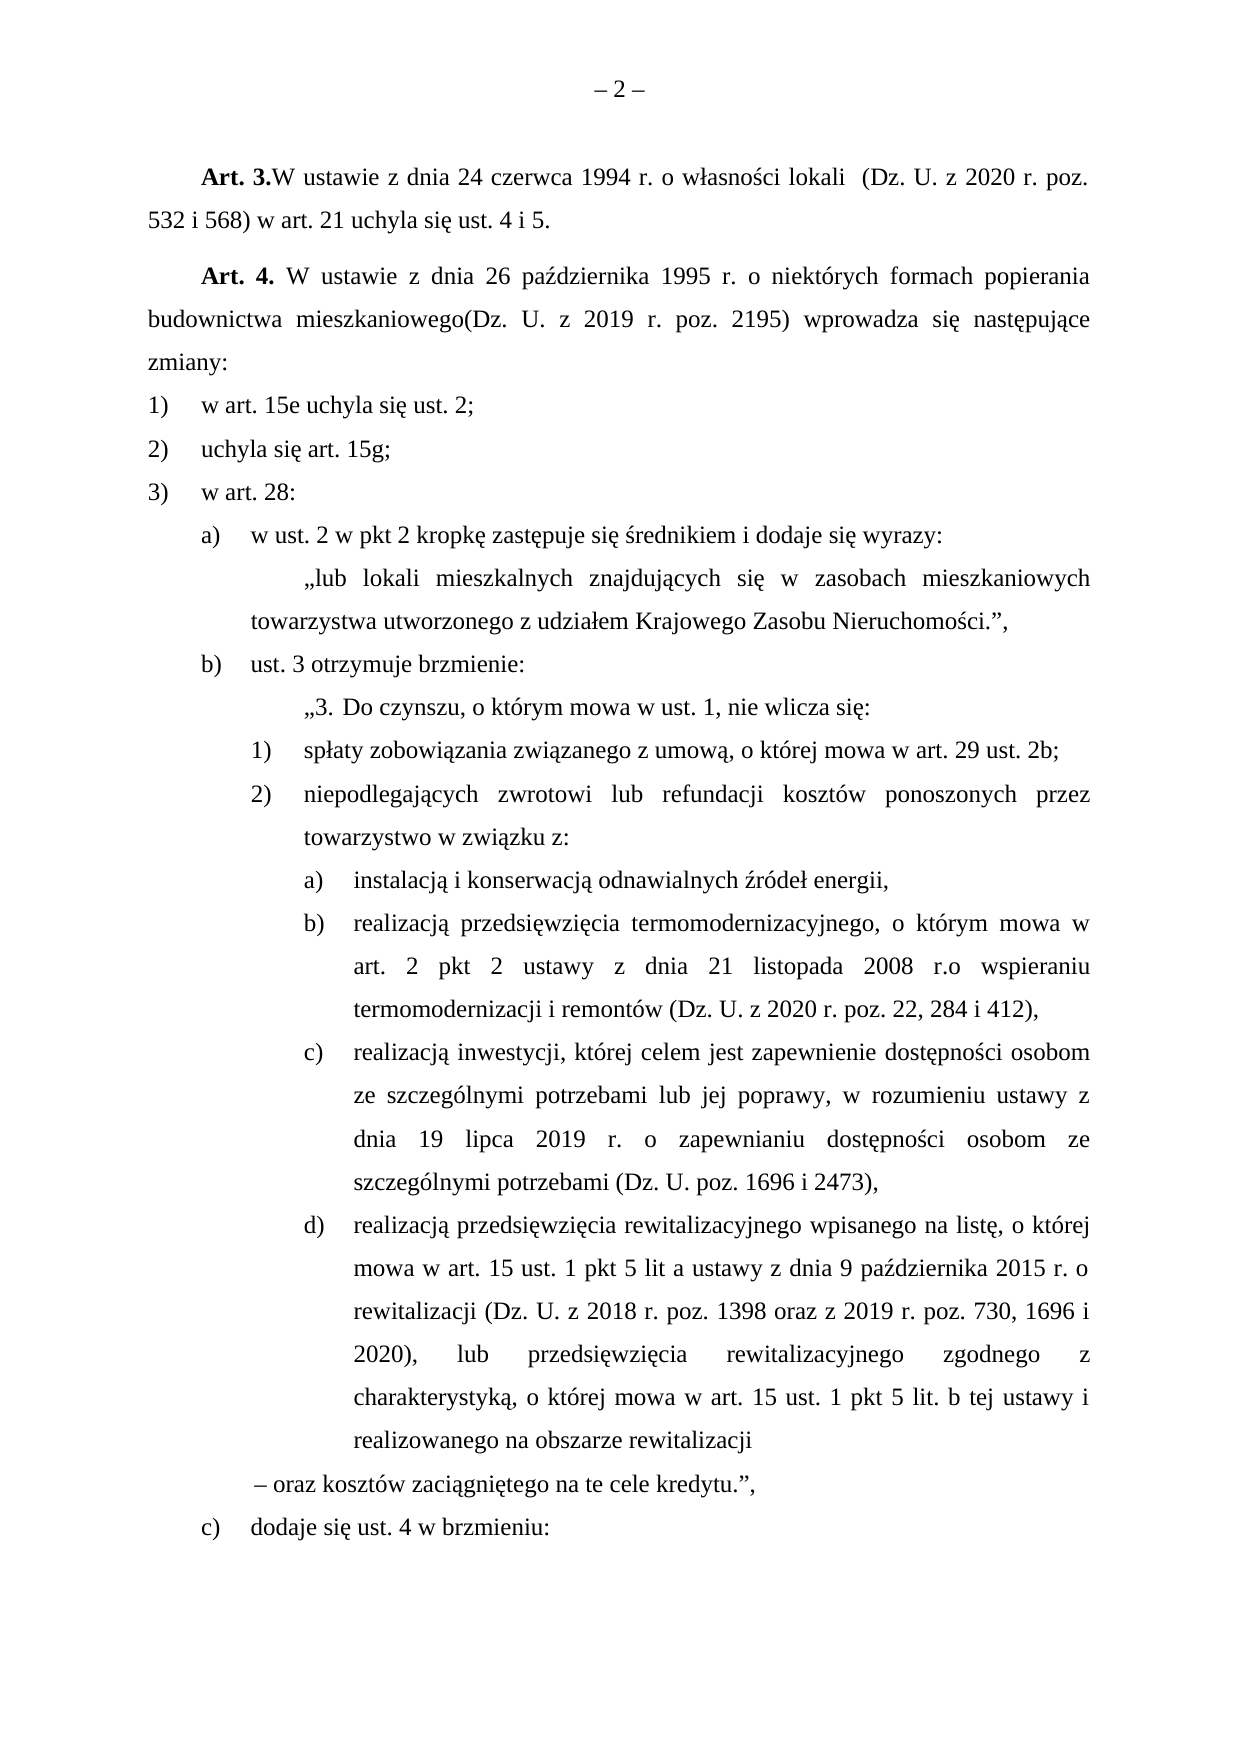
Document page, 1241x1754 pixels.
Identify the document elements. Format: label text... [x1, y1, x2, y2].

text b) realizacją przedsięwzięcia termomodernizacyjnego, o którym mowa w art. 2 pkt 2 ustawy z dnia 21 listopada 2008 r.o wspieraniu termomodernizacji i remontów (Dz. U. z 2020 r. poz. 22, 284 i 412), [304, 908, 1091, 1023]
text – oraz kosztów zaciągniętego na te cele kredytu.”, [254, 1469, 1091, 1497]
text a) w ust. 2 w pkt 2 kropkę zastępuje się średnikiem i dodaje się wyrazy: [201, 520, 1091, 549]
text „3. Do czynszu, o którym mowa w ust. 1, nie wlicza się: [251, 692, 1091, 721]
text c) realizacją inwestycji, której celem jest zapewnienie dostępności osobom ze szczególnymi potrzebami lub jej poprawy, w rozumieniu ustawy z dnia 19 lipca 2019 r. o zapewnianiu dostępności osobom ze szczególnymi potrzebami (Dz. U. poz. 1696 i 2473), [304, 1037, 1091, 1196]
text „lub lokali mieszkalnych znajdujących się w zasobach mieszkaniowych towarzystwa utworzonego z udziałem Krajowego Zasobu Nieruchomości.”, [251, 563, 1091, 635]
text d) realizacją przedsięwzięcia rewitalizacyjnego wpisanego na listę, o której mowa w art. 15 ust. 1 pkt 5 lit a ustawy z dnia 9 października 2015 r. o rewitalizacji (Dz. U. z 2018 r. poz. 1398 oraz z 2019 r. poz. 730, 1696 i 2020), lub przedsięwzięcia rewitalizacyjnego zgodnego z charakterystyką, o której mowa w art. 15 ust. 1 pkt 5 lit. b tej ustawy i realizowanego na obszarze rewitalizacji [304, 1210, 1091, 1454]
text 2) niepodlegających zwrotowi lub refundacji kosztów ponoszonych przez towarzystwo w związku z: [251, 779, 1091, 851]
text b) ust. 3 otrzymuje brzmienie: [201, 649, 1091, 678]
text 2) uchyla się art. 15g; [148, 434, 1091, 462]
text Art. 4. W ustawie z dnia 26 października 1995 r. o niektórych formach popierania budownictwa mieszkaniowego(Dz. U. z 2019 r. poz. 2195) wprowadza się następujące zmiany: [148, 261, 1091, 376]
text 1) spłaty zobowiązania związanego z umową, o której mowa w art. 29 ust. 2b; [251, 736, 1091, 764]
text 1) w art. 15e uchyla się ust. 2; [148, 391, 1091, 419]
text c) dodaje się ust. 4 w brzmieniu: [201, 1512, 1091, 1541]
text 3) w art. 28: [148, 477, 1091, 506]
text Art. 3.W ustawie z dnia 24 czerwca 1994 r. o własności lokali (Dz. U. z 2020 r. poz. 532 i 568) w art. 21 uchyla się ust. 4 i 5. [148, 162, 1091, 234]
text a) instalacją i konserwacją odnawialnych źródeł energii, [304, 865, 1091, 894]
